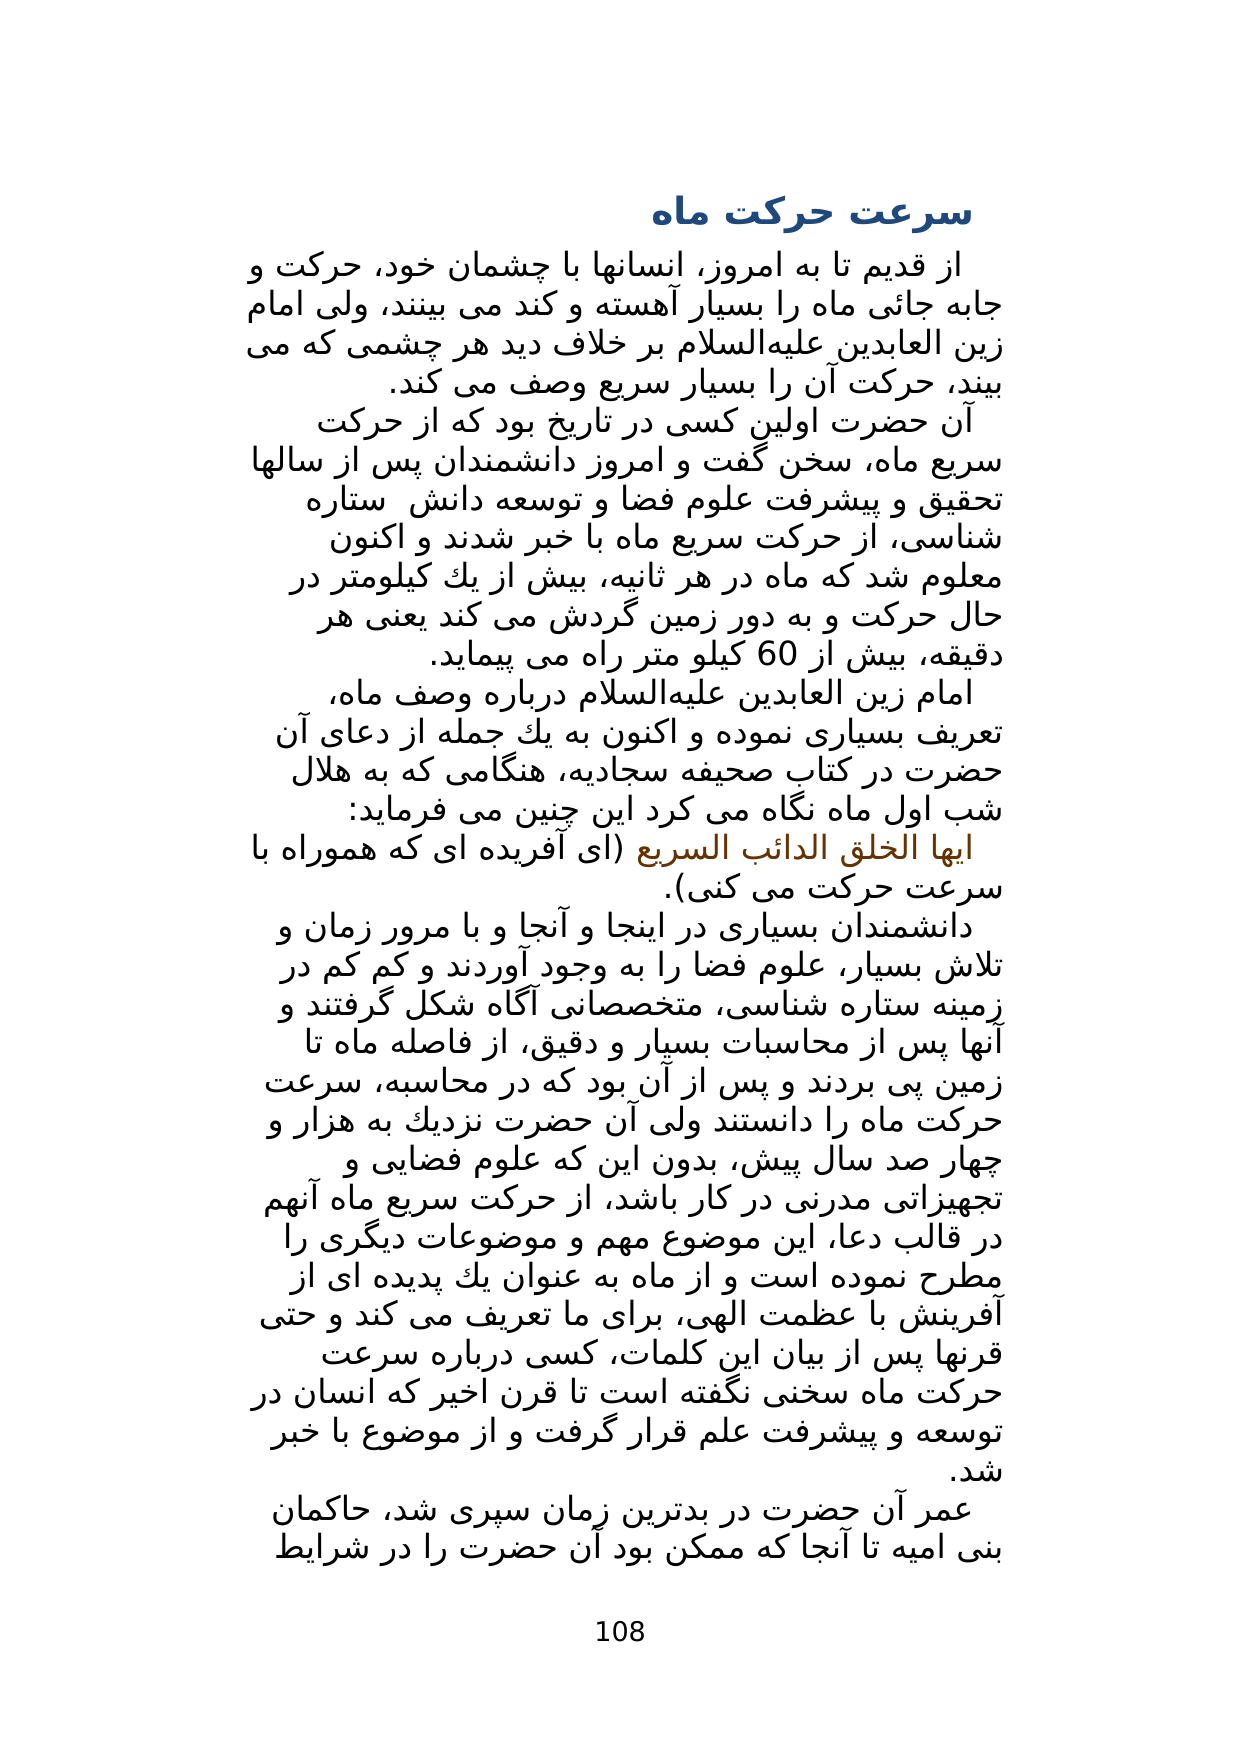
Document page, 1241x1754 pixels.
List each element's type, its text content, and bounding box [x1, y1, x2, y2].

text از قديم تا به امروز، انسانها با چشمان خود، حركت و جابه جائى ماه را بسيار آهسته و كند مى بينند، ولى امام زين العابدين عليه‌السلام بر خلاف ديد هر چشمى كه مى بيند، حركت آن را بسيار سريع وصف مى كند. [236, 246, 1004, 401]
subtitle سرعت حركت ماه [236, 190, 1004, 233]
text آن حضرت اولين كسى در تاريخ بود كه از حركت سريع ماه، سخن گفت و امروز دانشمندان پس از سالها تحقيق و پيشرفت علوم فضا و توسعه دانش ‍ ستاره شناسى، از حركت سريع ماه با خبر شدند و اكنون معلوم شد كه ماه در هر ثانيه، بيش از يك كيلومتر در حال حركت و به دور زمين گردش مى كند يعنى هر دقيقه، بيش از 60 كيلو متر راه مى پيمايد. [236, 401, 1004, 673]
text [236, 1489, 1004, 1567]
text دانشمندان بسيارى در اينجا و آنجا و با مرور زمان و تلاش بسيار، علوم فضا را به وجود آوردند و كم كم در زمينه ستاره شناسى، متخصصانى آگاه شكل گرفتند و آنها پس از محاسبات بسيار و دقيق، از فاصله ماه تا زمين پى بردند و پس از آن بود كه در محاسبه، سرعت حركت ماه را دانستند ولى آن حضرت نزديك به هزار و چهار صد سال پيش، بدون اين كه علوم فضايى و تجهيزاتى مدرنى در كار باشد، از حركت سريع ماه آنهم در قالب دعا، اين موضوع مهم و موضوعات ديگرى را مطرح نموده است و از ماه به عنوان يك پديده اى از آفرينش با عظمت الهى، براى ما تعريف مى كند و حتى قرنها پس از بيان اين كلمات، كسى درباره سرعت حركت ماه سخنى نگفته است تا قرن اخير كه انسان در توسعه و پيشرفت علم قرار گرفت و از موضوع با خبر شد. [236, 906, 1004, 1489]
text امام زين العابدين عليه‌السلام درباره وصف ماه، تعريف بسيارى نموده و اكنون به يك جمله از دعاى آن حضرت در كتاب صحيفه سجاديه، هنگامى كه به هلال شب اول ماه نگاه مى كرد اين چنين مى فرمايد: [236, 673, 1004, 829]
text ايها الخلق الدائب السريع (اى آفريده اى كه هموراه با سرعت حركت مى كنى). [236, 829, 1004, 906]
